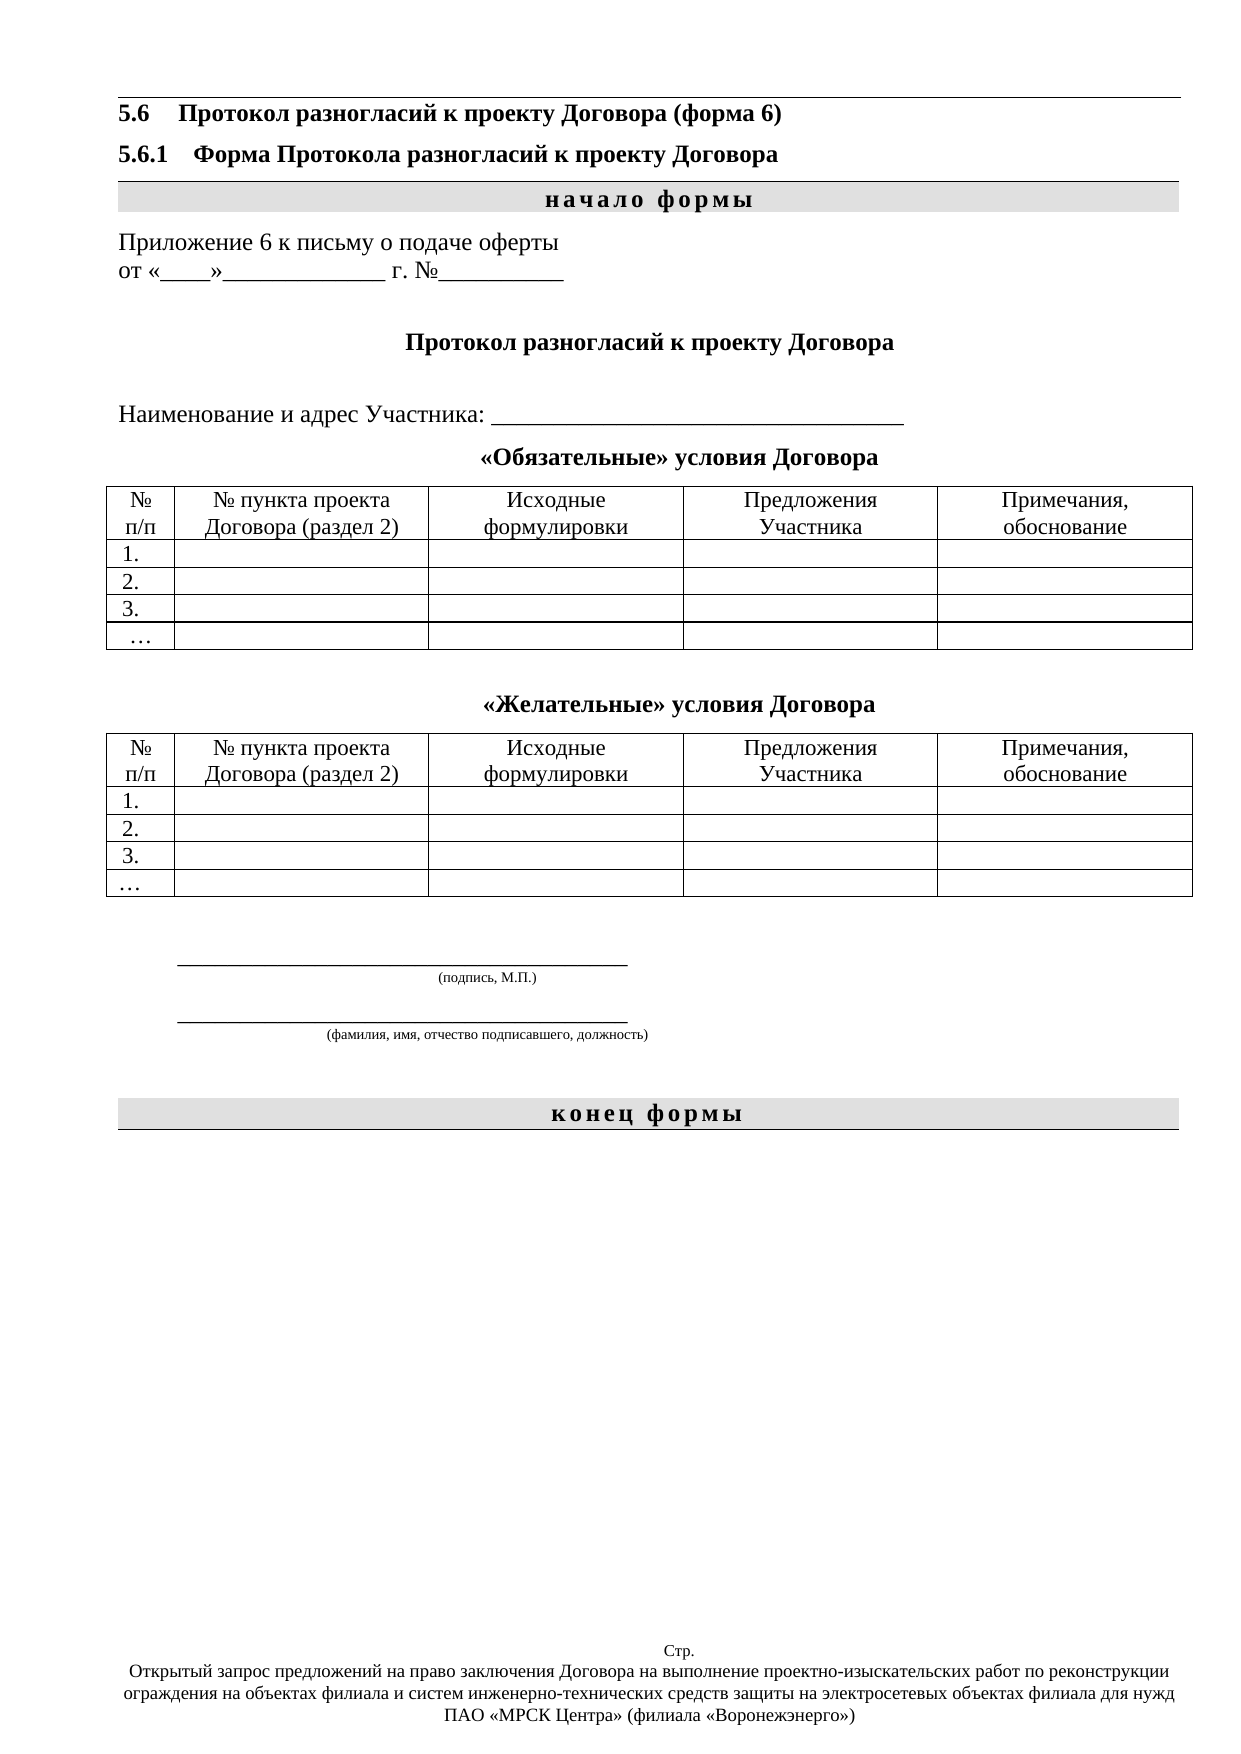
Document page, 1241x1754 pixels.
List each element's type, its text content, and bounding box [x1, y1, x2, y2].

table_cell [107, 540, 174, 567]
table_cell [684, 568, 937, 594]
table_cell [175, 595, 428, 621]
table_cell [938, 595, 1192, 621]
table_cell [429, 842, 683, 868]
table_header Предложения Участника [684, 734, 937, 786]
table_cell [175, 623, 428, 649]
table_cell [107, 842, 174, 868]
table_cell [107, 787, 174, 814]
text «Обязательные» условия Договора [118, 442, 1181, 471]
table_cell [429, 568, 683, 594]
text начало формы [118, 182, 1179, 212]
table_cell [684, 787, 937, 814]
subtitle Форма Протокола разногласий к проекту Договора [118, 139, 1181, 168]
table_header № п/п [107, 734, 174, 786]
table_cell [107, 568, 174, 594]
table_cell [429, 815, 683, 841]
table_cell [175, 842, 428, 868]
table_cell [938, 842, 1192, 868]
table_cell [107, 595, 174, 621]
table_cell [684, 540, 937, 567]
text (фамилия, имя, отчество подписавшего, должность) [118, 1026, 797, 1055]
table_cell [175, 815, 428, 841]
table_cell … [107, 623, 174, 649]
table_header Предложения Участника [684, 487, 937, 539]
table_cell [938, 568, 1192, 594]
table_cell [175, 787, 428, 814]
text конец формы [118, 1098, 1179, 1129]
table_cell [684, 623, 937, 649]
table_cell [107, 815, 174, 841]
table_cell … [107, 870, 174, 896]
table_cell [938, 870, 1192, 896]
text ____________________________________ [118, 997, 1181, 1026]
text Приложение 6 к письму о подаче оферты от «____»_____________ г. №__________ [118, 227, 1181, 284]
table_cell [175, 540, 428, 567]
table_header Исходные формулировки [429, 734, 683, 786]
table_cell [429, 787, 683, 814]
text Протокол разногласий к проекту Договора [118, 327, 1181, 356]
table_cell [938, 623, 1192, 649]
table_cell [684, 815, 937, 841]
table_header № п/п [107, 487, 174, 539]
table_cell [175, 870, 428, 896]
table_header Примечания, обоснование [938, 734, 1192, 786]
text «Желательные» условия Договора [118, 689, 1181, 718]
table_cell [429, 595, 683, 621]
table_header Исходные формулировки [429, 487, 683, 539]
table_header № пункта проекта Договора (раздел 2) [175, 487, 428, 539]
table_cell [429, 540, 683, 567]
table_cell [429, 870, 683, 896]
table_cell [429, 623, 683, 649]
table_header Примечания, обоснование [938, 487, 1192, 539]
table_cell [684, 870, 937, 896]
table_cell [175, 568, 428, 594]
text (подпись, М.П.) [118, 969, 797, 997]
text ____________________________________ [118, 940, 1181, 969]
text Наименование и адрес Участника: _________________________________ [118, 399, 1181, 428]
table_cell [684, 842, 937, 868]
table_cell [938, 540, 1192, 567]
table_cell [938, 787, 1192, 814]
subtitle Протокол разногласий к проекту Договора (форма 6) [118, 98, 1181, 127]
table_cell [684, 595, 937, 621]
table_header № пункта проекта Договора (раздел 2) [175, 734, 428, 786]
table_cell [938, 815, 1192, 841]
